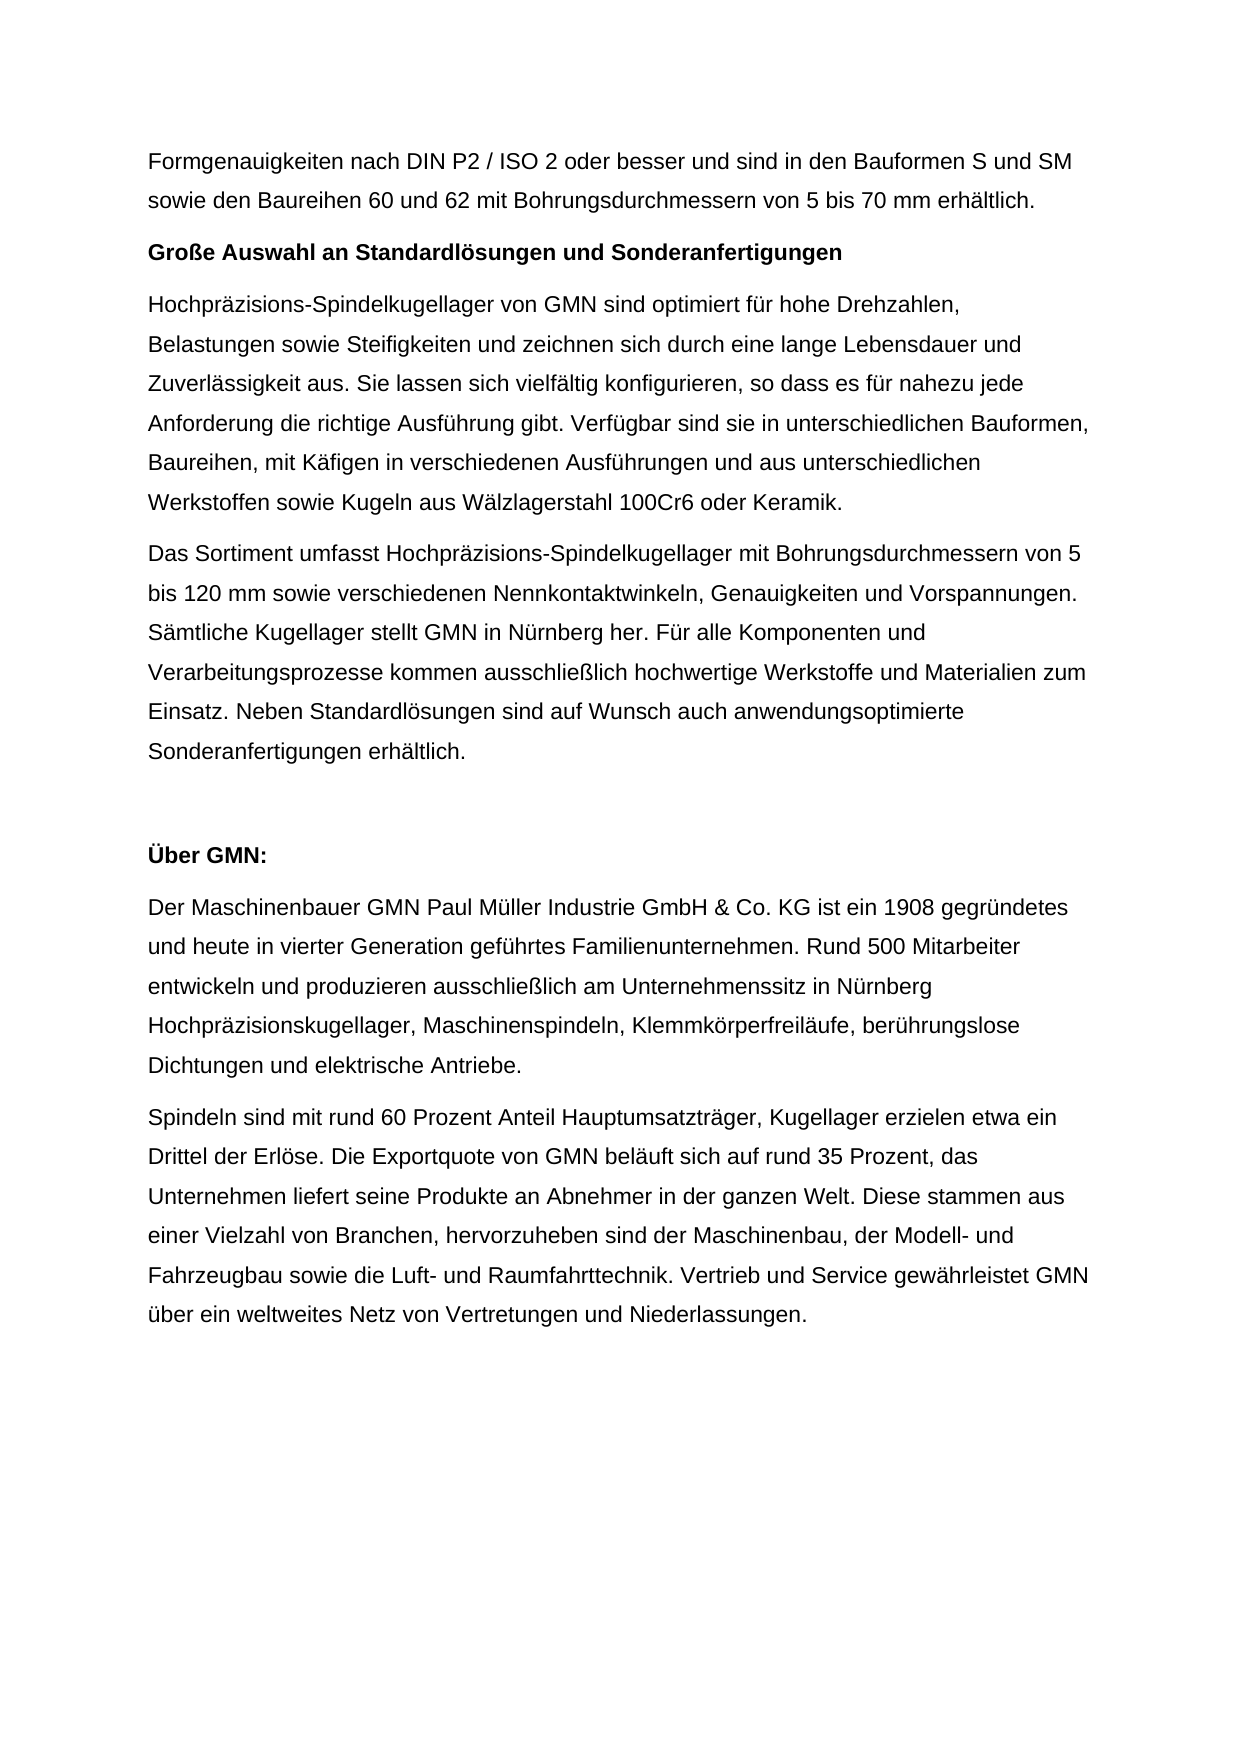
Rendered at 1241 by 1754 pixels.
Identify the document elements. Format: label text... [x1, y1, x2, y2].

text Der Maschinenbauer GMN Paul Müller Industrie GmbH & Co. KG ist ein 1908 gegründetes und heute in vierter Generation geführtes Familienunternehmen. Rund 500 Mitarbeiter entwickeln und produzieren ausschließlich am Unternehmenssitz in Nürnberg Hochpräzisionskugellager, Maschinenspindeln, Klemmkörperfreiläufe, berührungslose Dichtungen und elektrische Antriebe. [148, 894, 1093, 1078]
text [148, 148, 1093, 213]
text Hochpräzisions-Spindelkugellager von GMN sind optimiert für hohe Drehzahlen, Belastungen sowie Steifigkeiten und zeichnen sich durch eine lange Lebensdauer und Zuverlässigkeit aus. Sie lassen sich vielfältig konfigurieren, so dass es für nahezu jede Anforderung die richtige Ausführung gibt. Verfügbar sind sie in unterschiedlichen Bauformen, Baureihen, mit Käfigen in verschiedenen Ausführungen und aus unterschiedlichen Werkstoffen sowie Kugeln aus Wälzlagerstahl 100Cr6 oder Keramik. [148, 291, 1093, 515]
text Spindeln sind mit rund 60 Prozent Anteil Hauptumsatzträger, Kugellager erzielen etwa ein Drittel der Erlöse. Die Exportquote von GMN beläuft sich auf rund 35 Prozent, das Unternehmen liefert seine Produkte an Abnehmer in der ganzen Welt. Diese stammen aus einer Vielzahl von Branchen, hervorzuheben sind der Maschinenbau, der Modell- und Fahrzeugbau sowie die Luft- und Raumfahrttechnik. Vertrieb und Service gewährleistet GMN über ein weltweites Netz von Vertretungen und Niederlassungen. [148, 1104, 1093, 1327]
text Große Auswahl an Standardlösungen und Sonderanfertigungen [148, 239, 1093, 265]
text Das Sortiment umfasst Hochpräzisions-Spindelkugellager mit Bohrungsdurchmessern von 5 bis 120 mm sowie verschiedenen Nennkontaktwinkeln, Genauigkeiten und Vorspannungen. Sämtliche Kugellager stellt GMN in Nürnberg her. Für alle Komponenten und Verarbeitungsprozesse kommen ausschließlich hochwertige Werkstoffe und Materialien zum Einsatz. Neben Standardlösungen sind auf Wunsch auch anwendungsoptimierte Sonderanfertigungen erhältlich. [148, 540, 1093, 764]
text Über GMN: [148, 842, 1093, 868]
